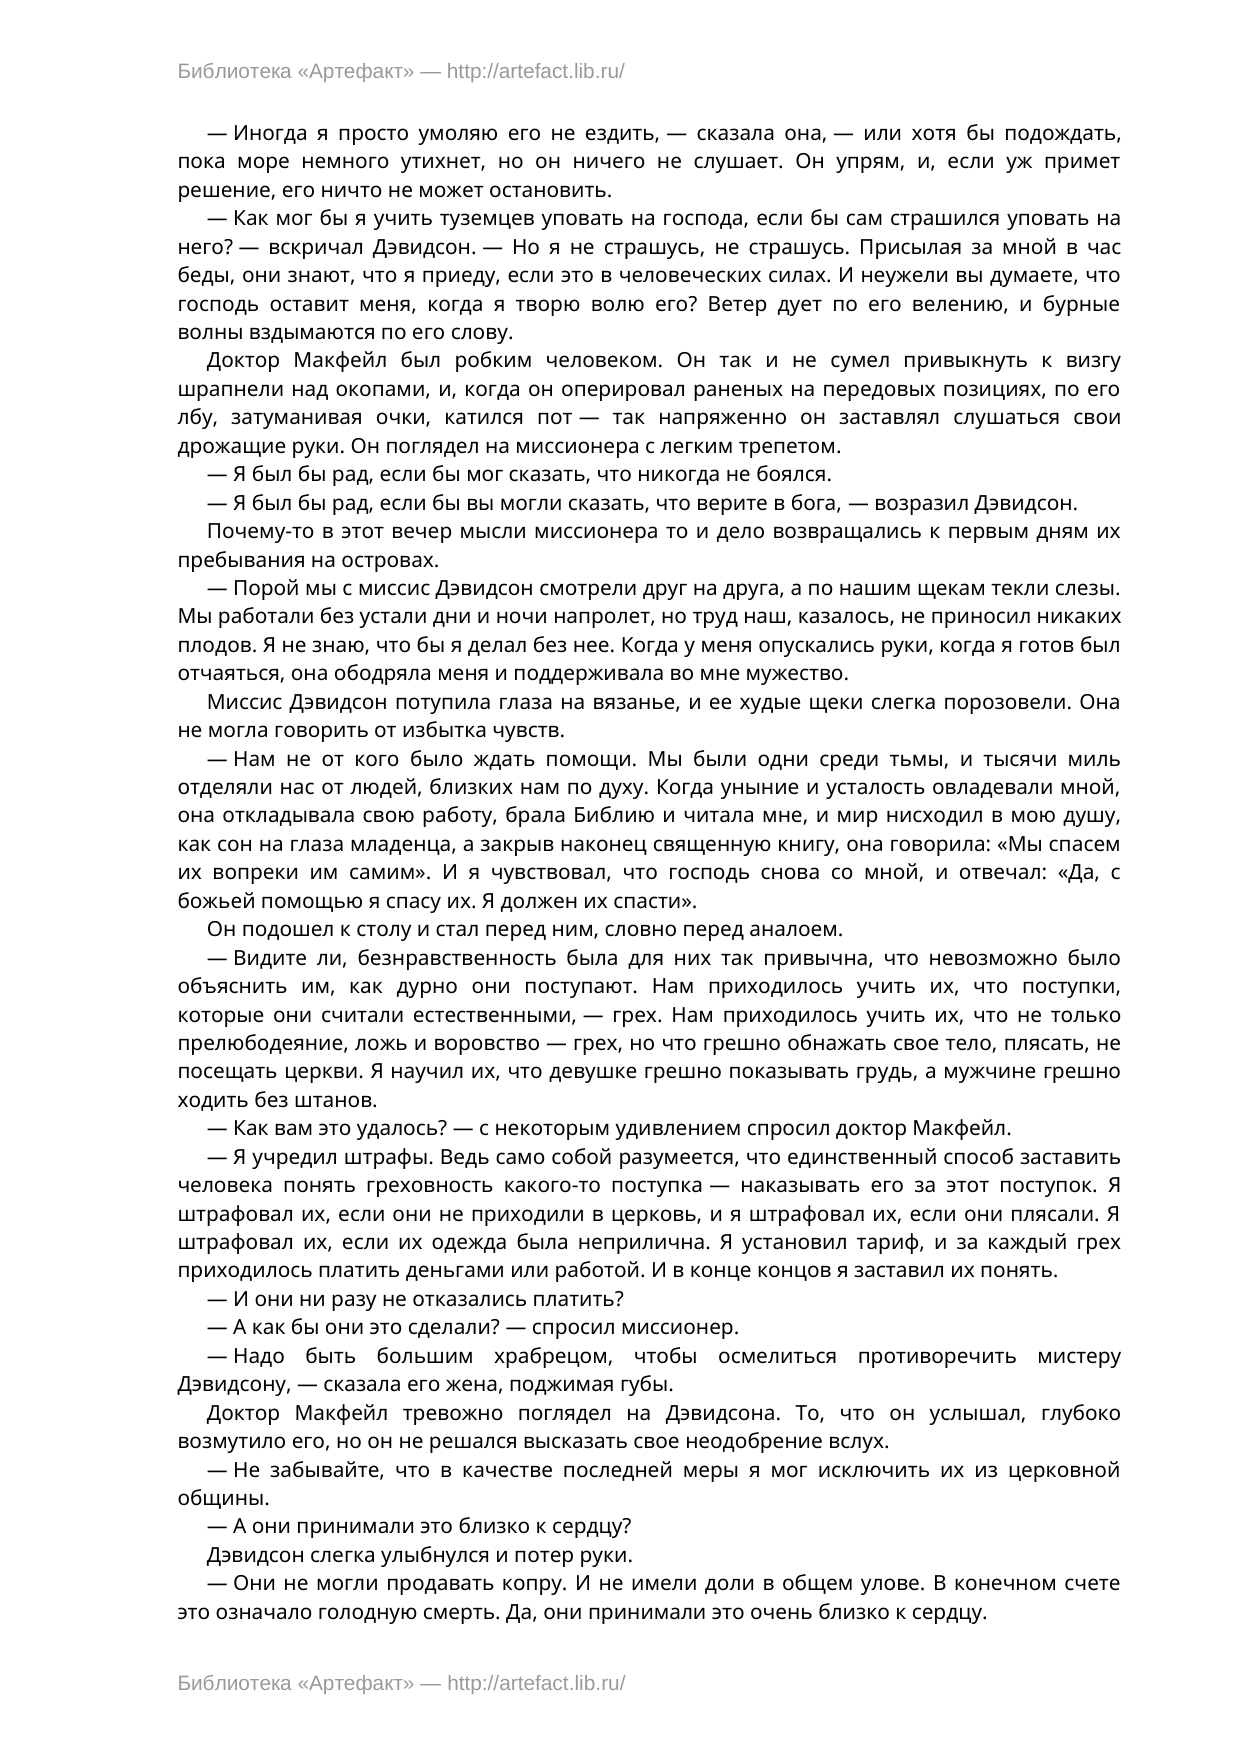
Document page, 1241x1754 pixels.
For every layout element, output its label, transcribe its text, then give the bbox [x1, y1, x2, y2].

text Дэвидсон слегка улыбнулся и потер руки. [177, 1540, 1122, 1568]
text — Они не могли продавать копру. И не имели доли в общем улове. В конечном счете это означало голодную смерть. Да, они принимали это очень близко к сердцу. [177, 1568, 1122, 1625]
text — Как вам это удалось? — с некоторым удивлением спросил доктор Макфейл. [177, 1113, 1122, 1142]
text — Как мог бы я учить туземцев уповать на господа, если бы сам страшился уповать на него? — вскричал Дэвидсон. — Но я не страшусь, не страшусь. Присылая за мной в час беды, они знают, что я приеду, если это в человеческих силах. И неужели вы думаете, что господь оставит меня, когда я творю волю его? Ветер дует по его велению, и бурные волны вздымаются по его слову. [177, 203, 1122, 346]
text Почему-то в этот вечер мысли миссионера то и дело возвращались к первым дням их пребывания на островах. [177, 516, 1122, 573]
text — И они ни разу не отказались платить? [177, 1284, 1122, 1312]
text — Я был бы рад, если бы мог сказать, что никогда не боялся. [177, 459, 1122, 488]
text Миссис Дэвидсон потупила глаза на вязанье, и ее худые щеки слегка порозовели. Она не могла говорить от избытка чувств. [177, 687, 1122, 744]
text — Порой мы с миссис Дэвидсон смотрели друг на друга, а по нашим щекам текли слезы. Мы работали без устали дни и ночи напролет, но труд наш, казалось, не приносил никаких плодов. Я не знаю, что бы я делал без нее. Когда у меня опускались руки, когда я готов был отчаяться, она ободряла меня и поддерживала во мне мужество. [177, 573, 1122, 687]
text — Видите ли, безнравственность была для них так привычна, что невозможно было объяснить им, как дурно они поступают. Нам приходилось учить их, что поступки, которые они считали естественными, — грех. Нам приходилось учить их, что не только прелюбодеяние, ложь и воровство — грех, но что грешно обнажать свое тело, плясать, не посещать церкви. Я научил их, что девушке грешно показывать грудь, а мужчине грешно ходить без штанов. [177, 943, 1122, 1113]
text — А они принимали это близко к сердцу? [177, 1512, 1122, 1540]
text — Я учредил штрафы. Ведь само собой разумеется, что единственный способ заставить человека понять греховность какого-то поступка — наказывать его за этот поступок. Я штрафовал их, если они не приходили в церковь, и я штрафовал их, если они плясали. Я штрафовал их, если их одежда была неприлична. Я установил тариф, и за каждый грех приходилось платить деньгами или работой. И в конце концов я заставил их понять. [177, 1142, 1122, 1284]
text Доктор Макфейл был робким человеком. Он так и не сумел привыкнуть к визгу шрапнели над окопами, и, когда он оперировал раненых на передовых позициях, по его лбу, затуманивая очки, катился пот — так напряженно он заставлял слушаться свои дрожащие руки. Он поглядел на миссионера с легким трепетом. [177, 346, 1122, 459]
text Доктор Макфейл тревожно поглядел на Дэвидсона. То, что он услышал, глубоко возмутило его, но он не решался высказать свое неодобрение вслух. [177, 1398, 1122, 1455]
text — Надо быть большим храбрецом, чтобы осмелиться противоречить мистеру Дэвидсону, — сказала его жена, поджимая губы. [177, 1341, 1122, 1398]
text — А как бы они это сделали? — спросил миссионер. [177, 1312, 1122, 1341]
text — Иногда я просто умоляю его не ездить, — сказала она, — или хотя бы подождать, пока море немного утихнет, но он ничего не слушает. Он упрям, и, если уж примет решение, его ничто не может остановить. [177, 118, 1122, 203]
text — Не забывайте, что в качестве последней меры я мог исключить их из церковной общины. [177, 1455, 1122, 1512]
text Он подошел к столу и стал перед ним, словно перед аналоем. [177, 914, 1122, 943]
text — Я был бы рад, если бы вы могли сказать, что верите в бога, — возразил Дэвидсон. [177, 488, 1122, 516]
text — Нам не от кого было ждать помощи. Мы были одни среди тьмы, и тысячи миль отделяли нас от людей, близких нам по духу. Когда уныние и усталость овладевали мной, она откладывала свою работу, брала Библию и читала мне, и мир нисходил в мою душу, как сон на глаза младенца, а закрыв наконец священную книгу, она говорила: «Мы спасем их вопреки им самим». И я чувствовал, что господь снова со мной, и отвечал: «Да, с божьей помощью я спасу их. Я должен их спасти». [177, 744, 1122, 914]
